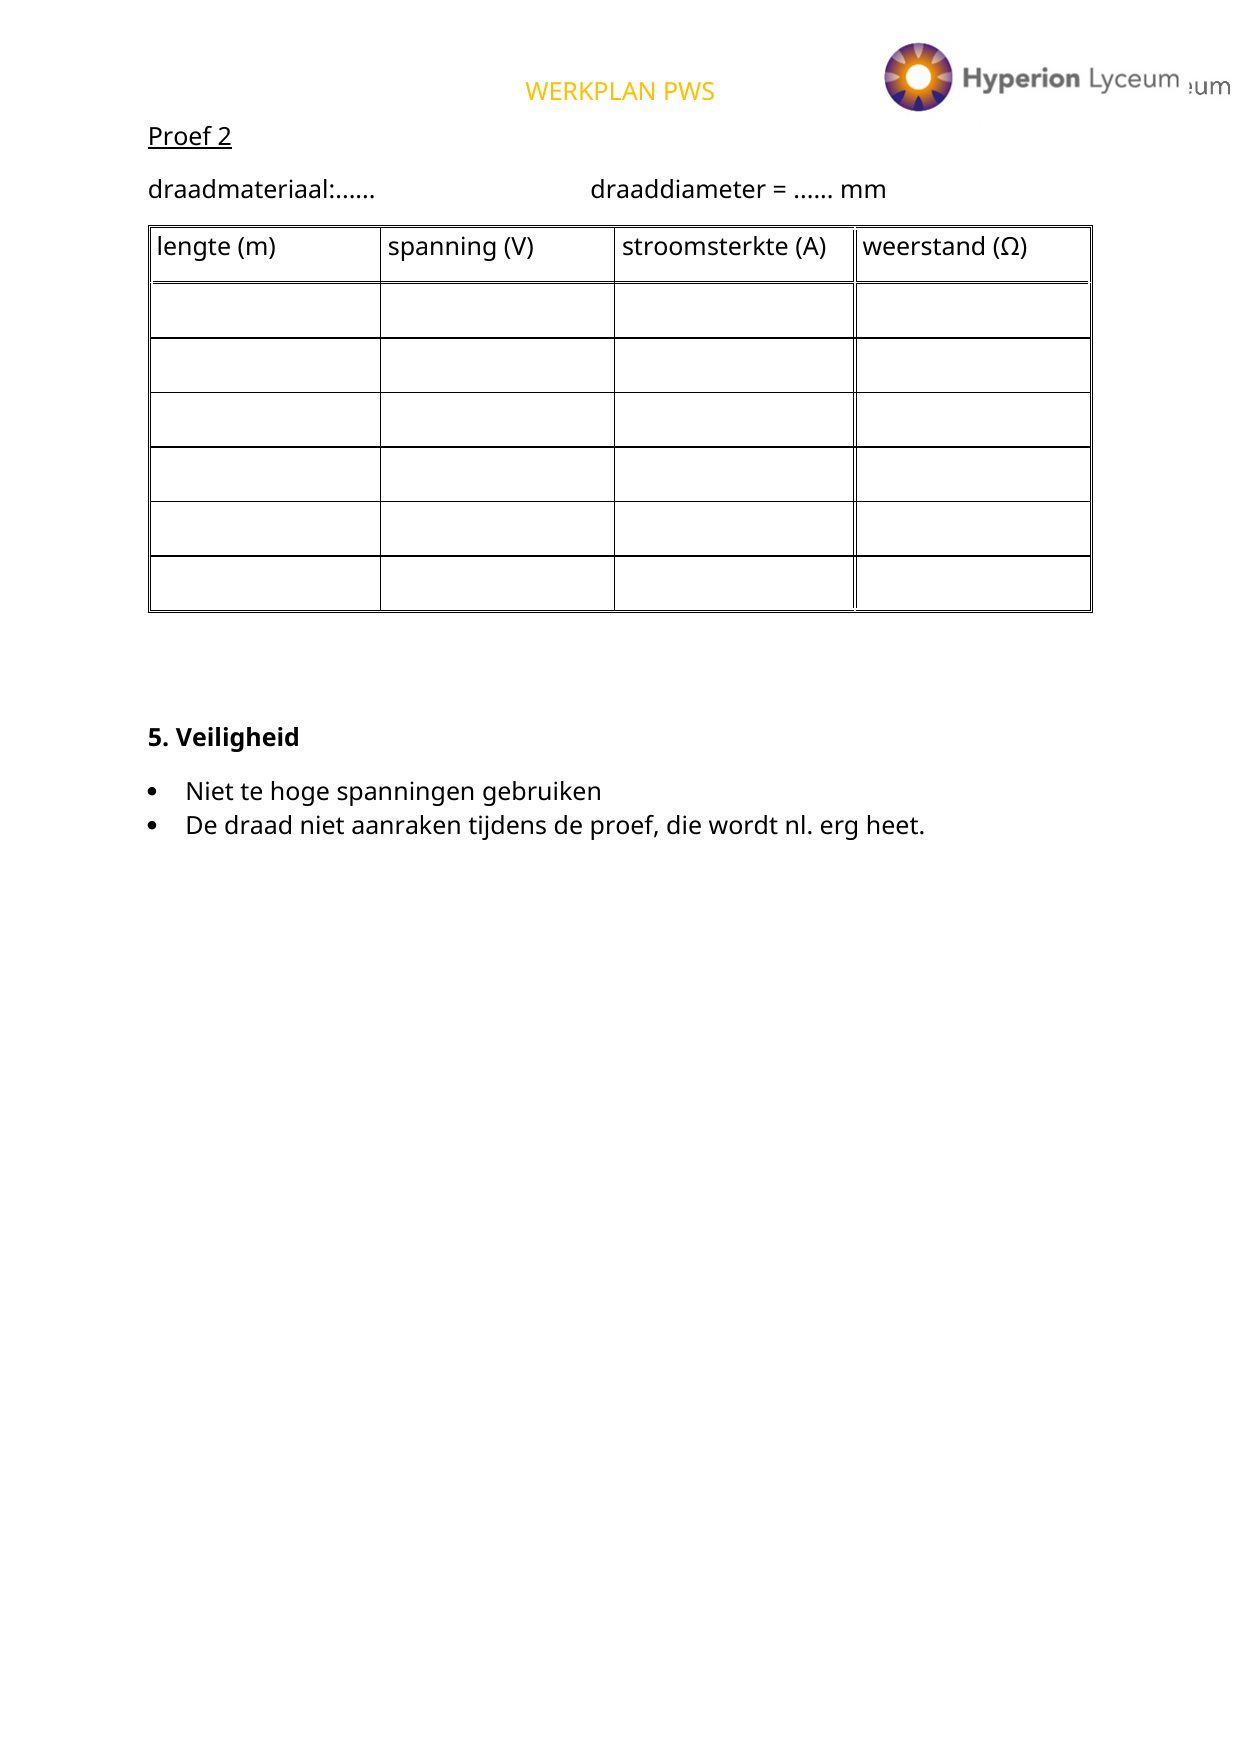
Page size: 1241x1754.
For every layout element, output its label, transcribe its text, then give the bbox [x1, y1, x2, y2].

table_cell [151, 557, 380, 610]
text Proef 2 [148, 118, 1093, 152]
table_cell [381, 448, 614, 501]
text draadmateriaal:...... draaddiameter = ...... mm [148, 172, 1093, 206]
table_cell [381, 284, 614, 337]
table_cell [615, 448, 853, 501]
table_cell [857, 339, 1090, 392]
table_cell [615, 339, 853, 392]
picture [873, 32, 1241, 129]
list De draad niet aanraken tijdens de proef, die wordt nl. erg heet. [148, 807, 1093, 842]
table_cell [857, 502, 1090, 555]
table_cell [151, 448, 380, 501]
table_header spanning (V) [381, 228, 614, 281]
table_cell [381, 393, 614, 446]
table_cell [151, 339, 380, 392]
table_cell [855, 281, 1091, 337]
table_cell [149, 281, 380, 337]
table_cell [381, 557, 614, 610]
list Niet te hoge spanningen gebruiken [148, 773, 1093, 807]
table_header weerstand (Ω) [855, 228, 1090, 281]
table_header stroomsterkte (A) [615, 226, 855, 281]
table_cell [381, 502, 614, 555]
table_cell [615, 284, 853, 337]
table_cell [151, 393, 380, 446]
text 5. Veiligheid [148, 720, 1093, 754]
table_cell [151, 502, 380, 555]
table_cell [615, 502, 853, 555]
table_cell [615, 557, 855, 610]
table_cell [855, 557, 1090, 610]
table_cell [857, 448, 1090, 501]
table_cell [615, 393, 853, 446]
table_cell [857, 393, 1090, 446]
table_cell [381, 339, 614, 392]
table_header lengte (m) [151, 228, 380, 281]
